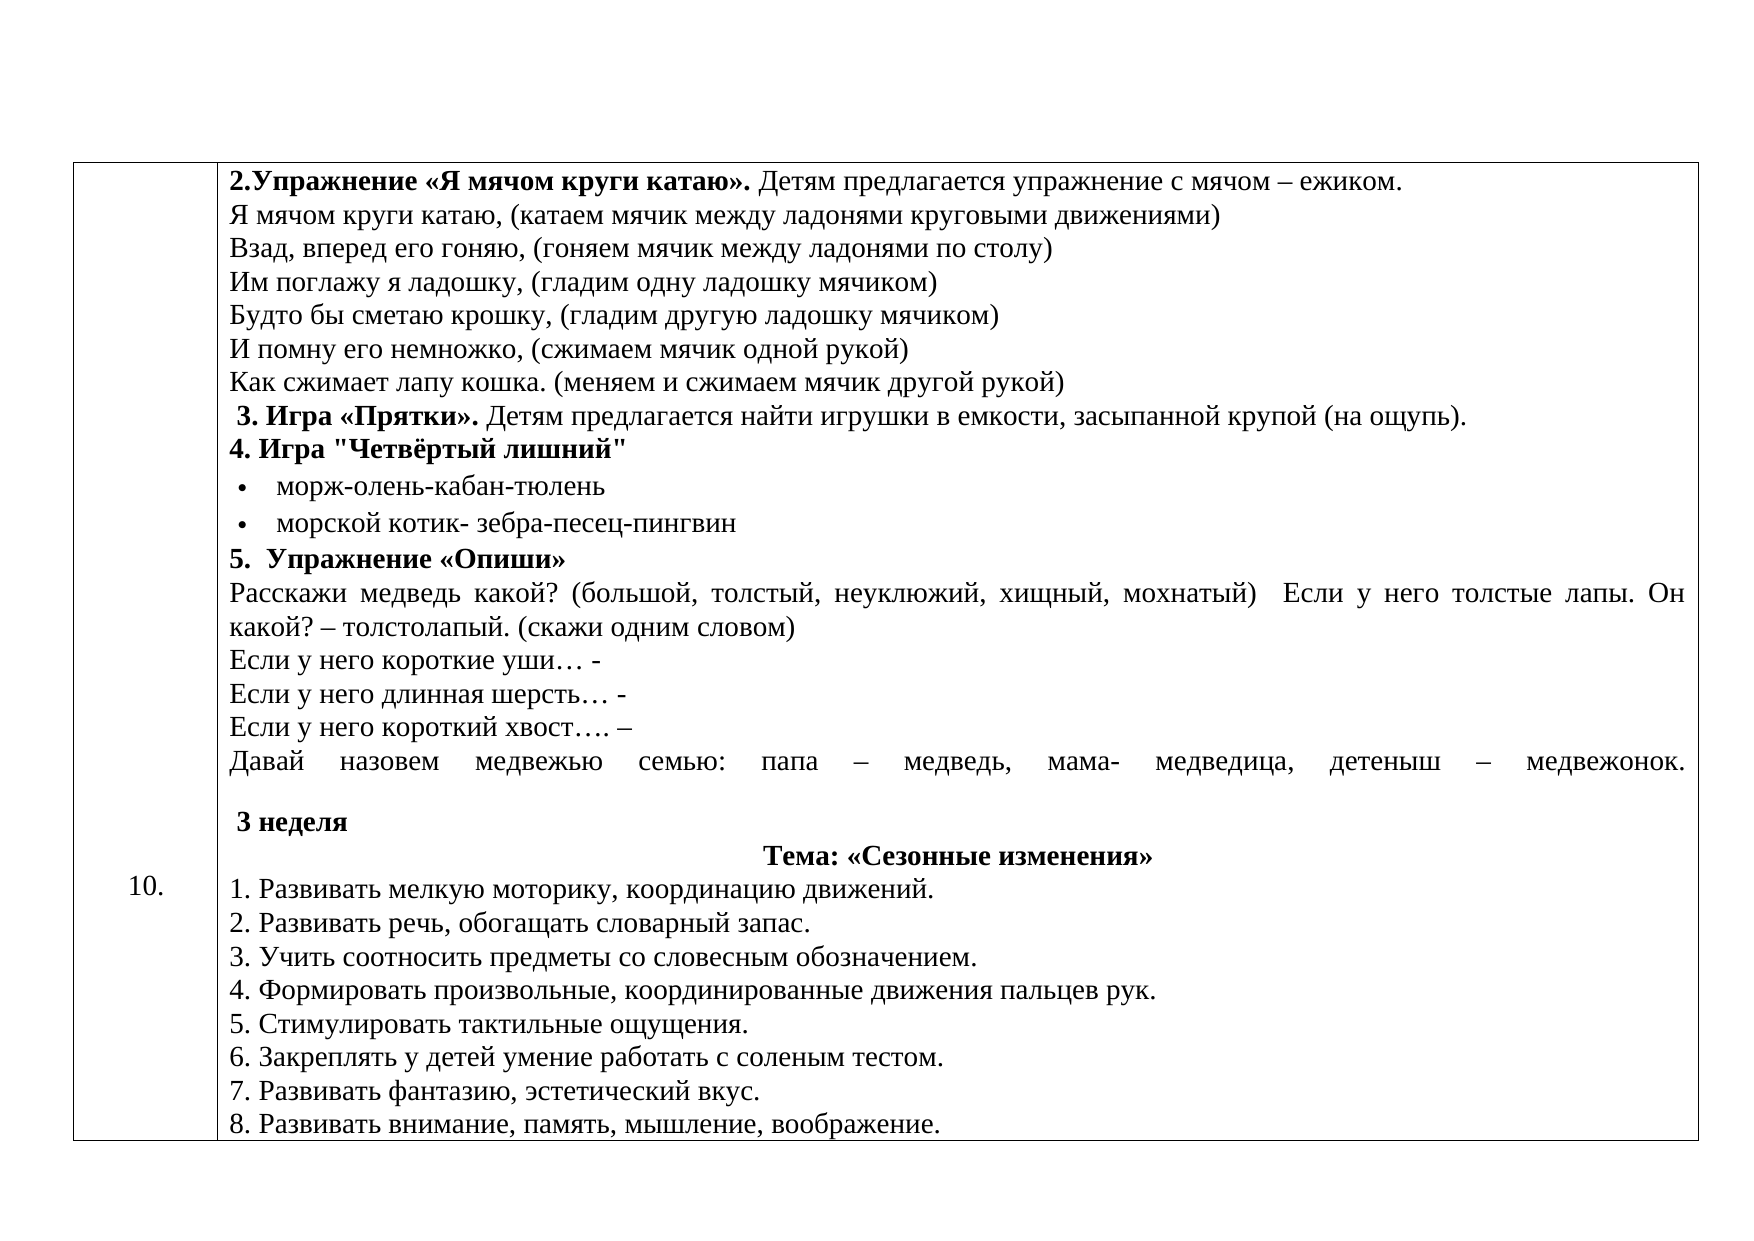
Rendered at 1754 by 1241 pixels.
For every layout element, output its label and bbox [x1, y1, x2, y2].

table_cell [218, 163, 1698, 1140]
table_cell [74, 163, 217, 1140]
